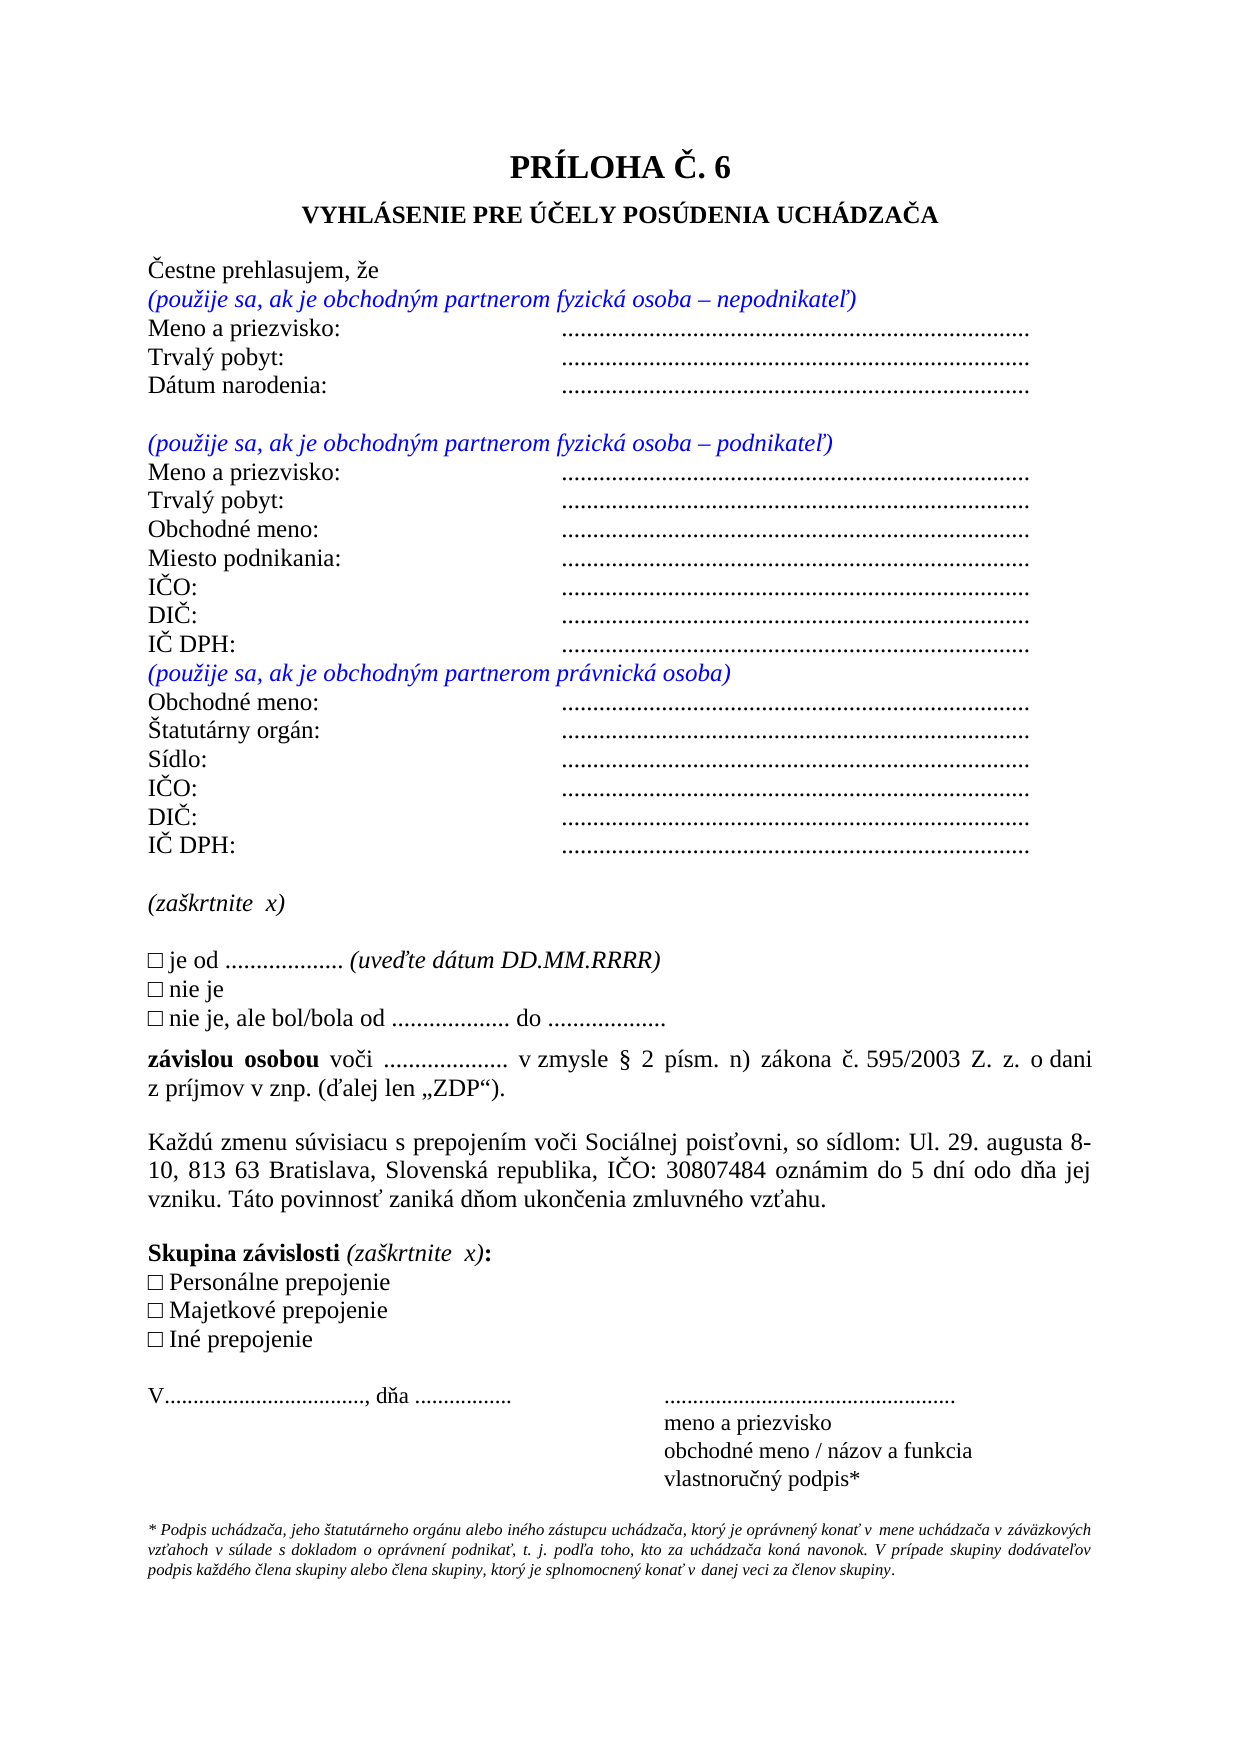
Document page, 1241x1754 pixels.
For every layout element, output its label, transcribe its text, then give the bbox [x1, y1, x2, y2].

text meno a priezvisko [148, 1409, 1092, 1436]
text Čestne prehlasujem, že [148, 256, 1092, 284]
text V..................................., dňa ................. ................................................... [148, 1382, 1092, 1408]
text Trvalý pobyt: ........................................................................... [148, 486, 1092, 514]
text Miesto podnikania: ........................................................................... [148, 543, 1092, 572]
text IČ DPH: ........................................................................... [148, 831, 1092, 859]
text závislou osobou voči .................... v zmysle § 2 písm. n) zákona č. 595/2003 Z. z. o dani z príjmov v znp. (ďalej len „ZDP“). [148, 1044, 1092, 1102]
text Dátum narodenia: ........................................................................... [148, 371, 1092, 399]
text IČO: ........................................................................... [148, 773, 1092, 802]
text IČO: ........................................................................... [148, 572, 1092, 601]
text IČ DPH: ........................................................................... [148, 629, 1092, 658]
subtitle VYHLÁSENIE PRE ÚČELY POSÚDENIA UCHÁDZAČA [148, 200, 1092, 229]
text DIČ: ........................................................................... [148, 601, 1092, 629]
subtitle PRÍLOHA Č. 6 [148, 148, 1092, 186]
text □ nie je, ale bol/bola od ................... do ................... [148, 1003, 1092, 1032]
text obchodné meno / názov a funkcia [148, 1437, 1092, 1463]
text DIČ: ........................................................................... [148, 802, 1092, 831]
text vlastnoručný podpis* [148, 1464, 1092, 1491]
text (použije sa, ak je obchodným partnerom právnická osoba) [148, 658, 1092, 687]
text □ Majetkové prepojenie [148, 1296, 1092, 1324]
text Meno a priezvisko: ........................................................................... [148, 457, 1092, 486]
text (zaškrtnite x) [148, 888, 1092, 917]
text (použije sa, ak je obchodným partnerom fyzická osoba – nepodnikateľ) [148, 284, 1092, 313]
text Sídlo: ........................................................................... [148, 744, 1092, 773]
text Štatutárny orgán: ........................................................................... [148, 716, 1092, 744]
text Skupina závislosti (zaškrtnite x): [148, 1238, 1092, 1267]
text □ nie je [148, 974, 1092, 1003]
text Trvalý pobyt: ........................................................................... [148, 342, 1092, 371]
text □ je od ................... (uveďte dátum DD.MM.RRRR) [148, 946, 1092, 974]
text □ Iné prepojenie [148, 1324, 1092, 1353]
text □ Personálne prepojenie [148, 1267, 1092, 1296]
text Obchodné meno: ........................................................................... [148, 514, 1092, 543]
text Každú zmenu súvisiacu s prepojením voči Sociálnej poisťovni, so sídlom: Ul. 29. augusta 8-10, 813 63 Bratislava, Slovenská republika, IČO: 30807484 oznámim do 5 dní odo dňa jej vzniku. Táto povinnosť zaniká dňom ukončenia zmluvného vzťahu. [148, 1127, 1092, 1213]
text (použije sa, ak je obchodným partnerom fyzická osoba – podnikateľ) [148, 428, 1092, 457]
text Meno a priezvisko: ........................................................................... [148, 313, 1092, 342]
text * Podpis uchádzača, jeho štatutárneho orgánu alebo iného zástupcu uchádzača, ktorý je oprávnený konať v mene uchádzača v záväzkových vzťahoch v súlade s dokladom o oprávnení podnikať, t. j. podľa toho, kto za uchádzača koná navonok. V prípade skupiny dodávateľov podpis každého člena skupiny alebo člena skupiny, ktorý je splnomocnený konať v danej veci za členov skupiny. [148, 1520, 1092, 1579]
text Obchodné meno: ........................................................................... [148, 687, 1092, 716]
